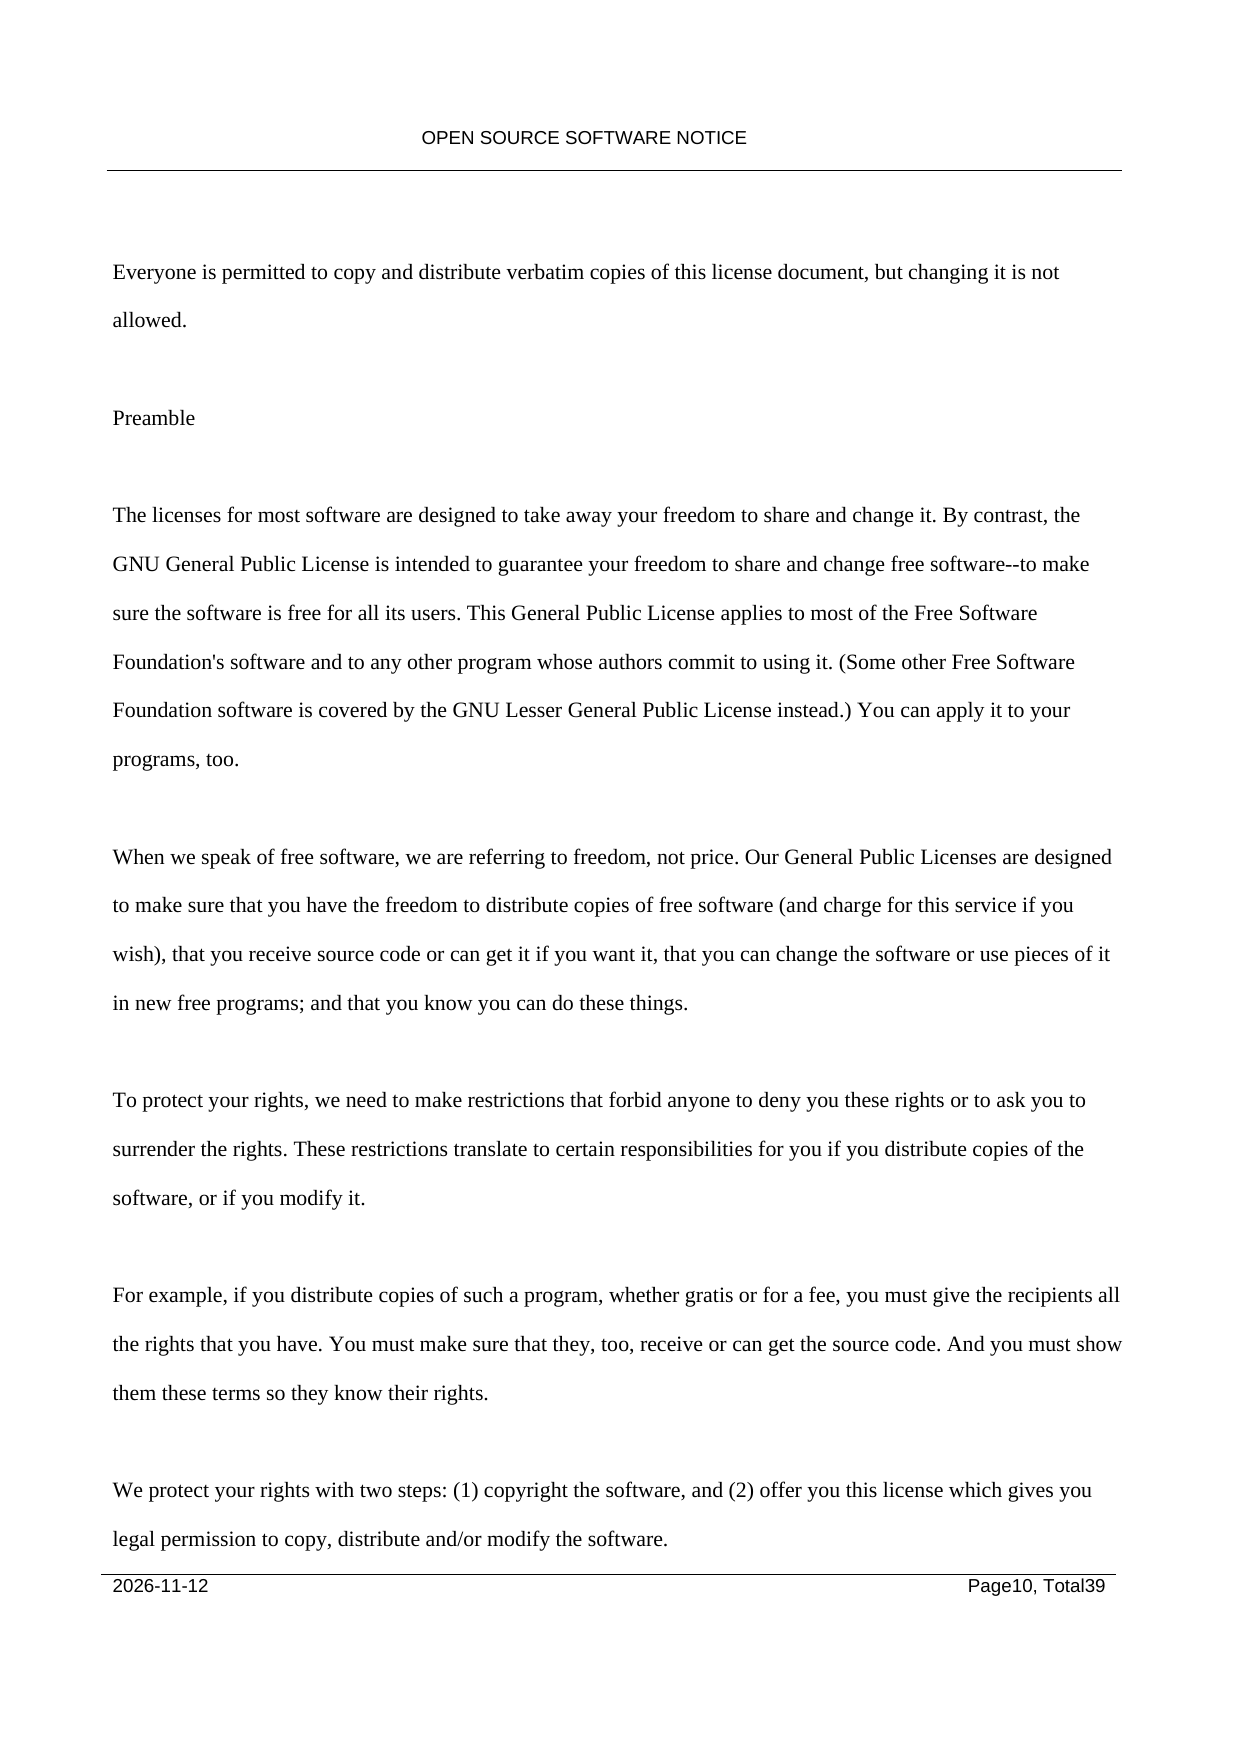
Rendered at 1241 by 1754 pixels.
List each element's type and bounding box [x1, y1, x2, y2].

text [112, 206, 1128, 1555]
